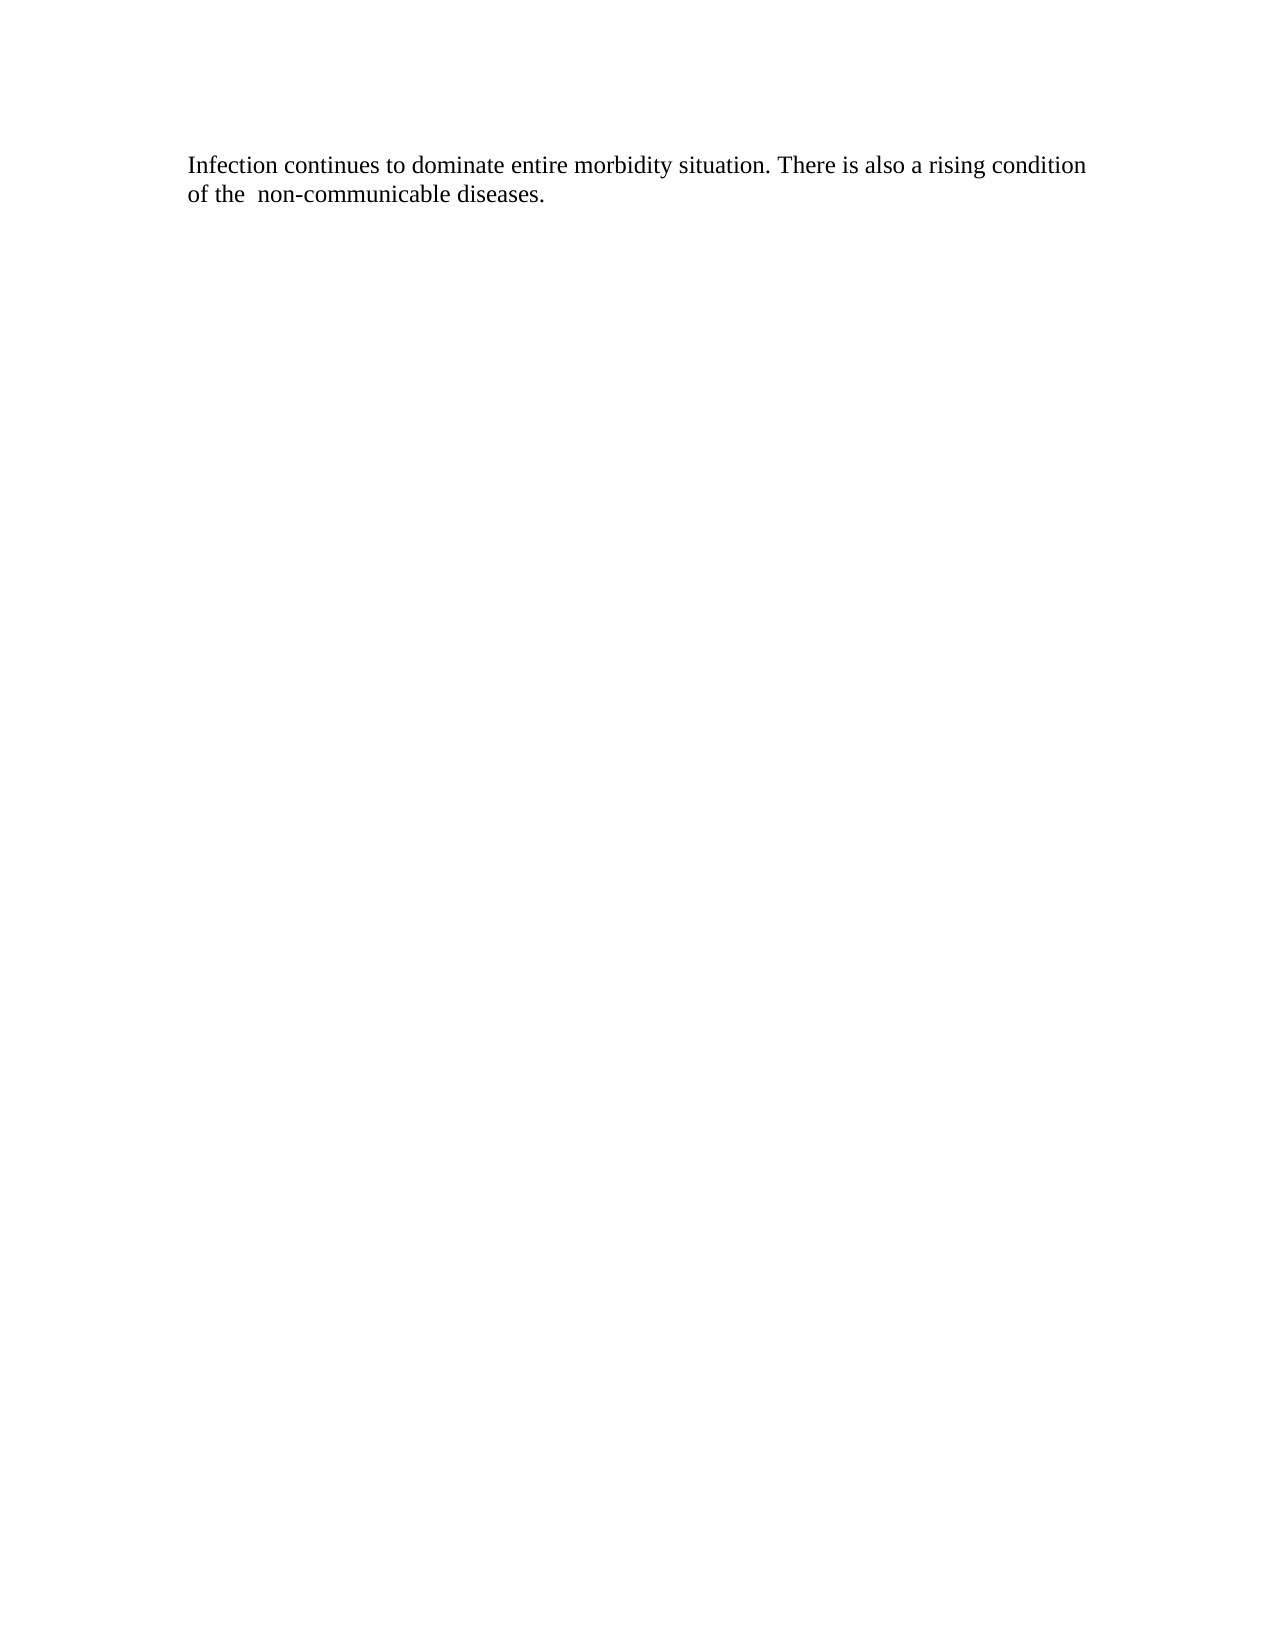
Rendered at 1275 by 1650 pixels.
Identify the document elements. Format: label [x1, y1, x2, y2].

text [187, 150, 1087, 207]
